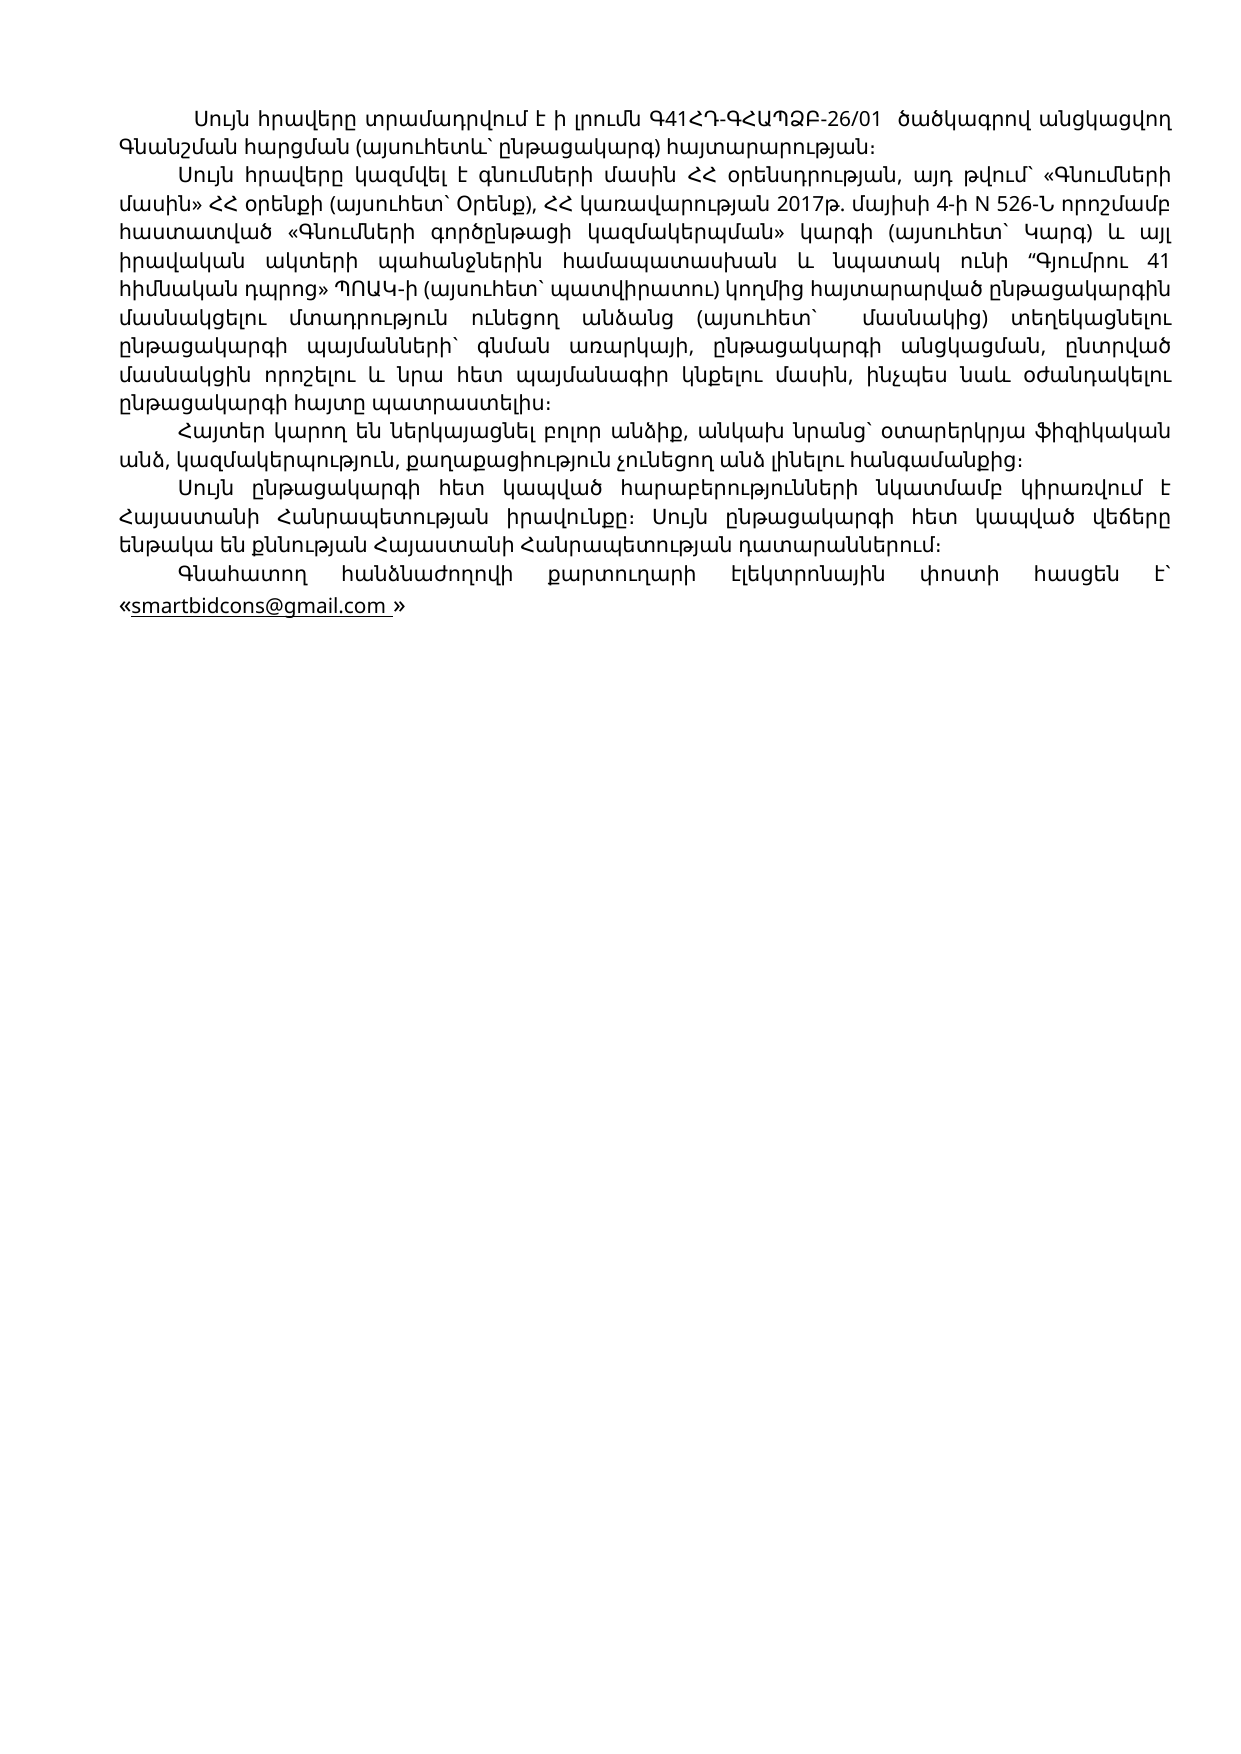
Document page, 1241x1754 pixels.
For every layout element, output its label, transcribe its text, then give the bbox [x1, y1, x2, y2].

text Հայտեր կարող են ներկայացնել բոլոր անձիք, անկախ նրանց` օտարերկրյա ֆիզիկական անձ, կազմակերպություն, քաղաքացիություն չունեցող անձ լինելու հանգամանքից։ [118, 417, 1171, 473]
text Սույն հրավերը տրամադրվում է ի լրումն Գ41ՀԴ-ԳՀԱՊՁԲ-26/01 ծածկագրով անցկացվող Գնանշման հարցման (այսուհետև` ընթացակարգ) հայտարարության։ [118, 104, 1171, 161]
text Սույն ընթացակարգի հետ կապված հարաբերությունների նկատմամբ կիրառվում է Հայաստանի Հանրապետության իրավունքը։ Սույն ընթացակարգի հետ կապված վեճերը ենթակա են քննության Հայաստանի Հանրապետության դատարաններում։ [118, 473, 1171, 559]
text Սույն հրավերը կազմվել է գնումների մասին ՀՀ օրենսդրության, այդ թվում` «Գնումների մասին» ՀՀ օրենքի (այսուհետ` Օրենք), ՀՀ կառավարության 2017թ. մայիսի 4-ի N 526-Ն որոշմամբ հաստատված «Գնումների գործընթացի կազմակերպման» կարգի (այսուհետ` Կարգ) և այլ իրավական ակտերի պահանջներին համապատասխան և նպատակ ունի “Գյումրու 41 հիմնական դպրոց» ՊՈԱԿ-ի (այսուհետ` պատվիրատու) կողմից հայտարարված ընթացակարգին մասնակցելու մտադրություն ունեցող անձանց (այսուհետ` մասնակից) տեղեկացնելու ընթացակարգի պայմանների` գնման առարկայի, ընթացակարգի անցկացման, ընտրված մասնակցին որոշելու և նրա հետ պայմանագիր կնքելու մասին, ինչպես նաև օժանդակելու ընթացակարգի հայտը պատրաստելիս։ [118, 161, 1171, 417]
text Գնահատող հանձնաժողովի քարտուղարի էլեկտրոնային փոստի հասցեն է` «smartbidcons@gmail.com » [118, 559, 1171, 621]
